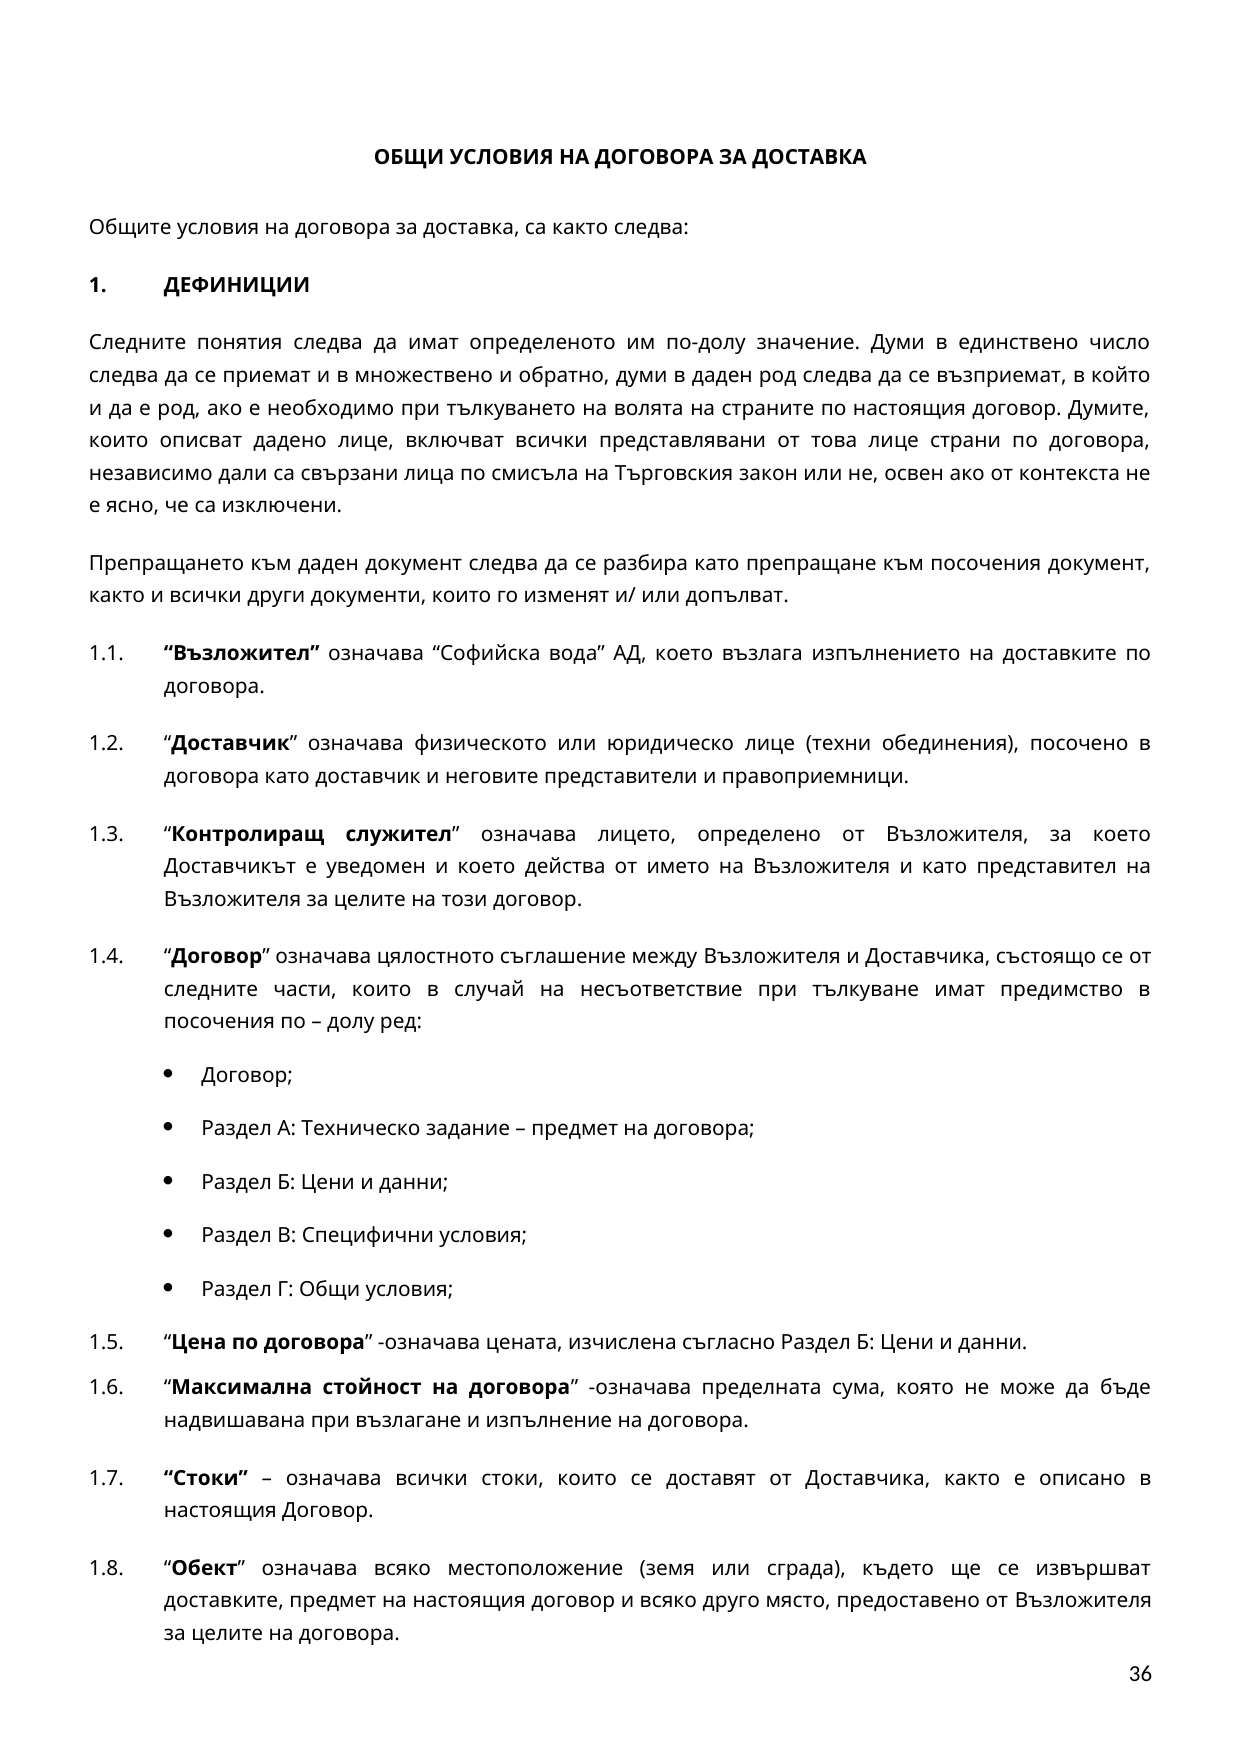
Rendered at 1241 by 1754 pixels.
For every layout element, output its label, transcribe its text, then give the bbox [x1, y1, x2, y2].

list “Контролиращ служител” означава лицето, определено от Възложителя, за което Доставчикът е уведомен и което действа от името на Възложителя и като представител на Възложителя за целите на този договор. [89, 819, 1152, 912]
list “Цена по договора” -означава цената, изчислена съгласно Раздел Б: Цени и данни. [89, 1327, 1152, 1356]
text ОБЩИ УСЛОВИЯ НА ДОГОВОРА ЗА ДОСТАВКА [89, 142, 1152, 171]
list Раздел В: Специфични условия; [164, 1220, 1152, 1249]
list ДЕФИНИЦИИ [89, 270, 1152, 298]
list “Възложител” означава “Софийска вода” АД, което възлага изпълнението на доставките по договора. [89, 638, 1152, 699]
list Договор; [164, 1060, 1152, 1088]
list “Обект” означава всяко местоположение (земя или сграда), където ще се извършват доставките, предмет на настоящия договор и всяко друго място, предоставено от Възложителя за целите на договора. [89, 1553, 1152, 1646]
list “Доставчик” означава физическото или юридическо лице (техни обединения), посочено в договора като доставчик и неговите представители и правоприемници. [89, 728, 1152, 789]
list Раздел Б: Цени и данни; [164, 1167, 1152, 1195]
list “Договор” означава цялостното съглашение между Възложителя и Доставчика, състоящо се от следните части, които в случай на несъответствие при тълкуване имат предимство в посочения по – долу ред: [89, 941, 1152, 1035]
list Раздел Г: Общи условия; [164, 1274, 1152, 1302]
text Препращането към даден документ следва да се разбира като препращане към посочения документ, както и всички други документи, които го изменят и/ или допълват. [89, 548, 1152, 609]
text Общите условия на договора за доставка, са както следва: [89, 212, 1152, 241]
list Раздел А: Техническо задание – предмет на договора; [164, 1113, 1152, 1142]
text Следните понятия следва да имат определеното им по-долу значение. Думи в единствено число следва да се приемат и в множествено и обратно, думи в даден род следва да се възприемат, в който и да е род, ако е необходимо при тълкуването на волята на страните по настоящия договор. Думите, които описват дадено лице, включват всички представлявани от това лице страни по договора, независимо дали са свързани лица по смисъла на Търговския закон или не, освен ако от контекста не е ясно, че са изключени. [89, 327, 1152, 519]
list “Максимална стойност на договора” -означава пределната сума, която не може да бъде надвишавана при възлагане и изпълнение на договора. [89, 1372, 1152, 1433]
list “Стоки” – означава всички стоки, които се доставят от Доставчика, както е описано в настоящия Договор. [89, 1463, 1152, 1524]
